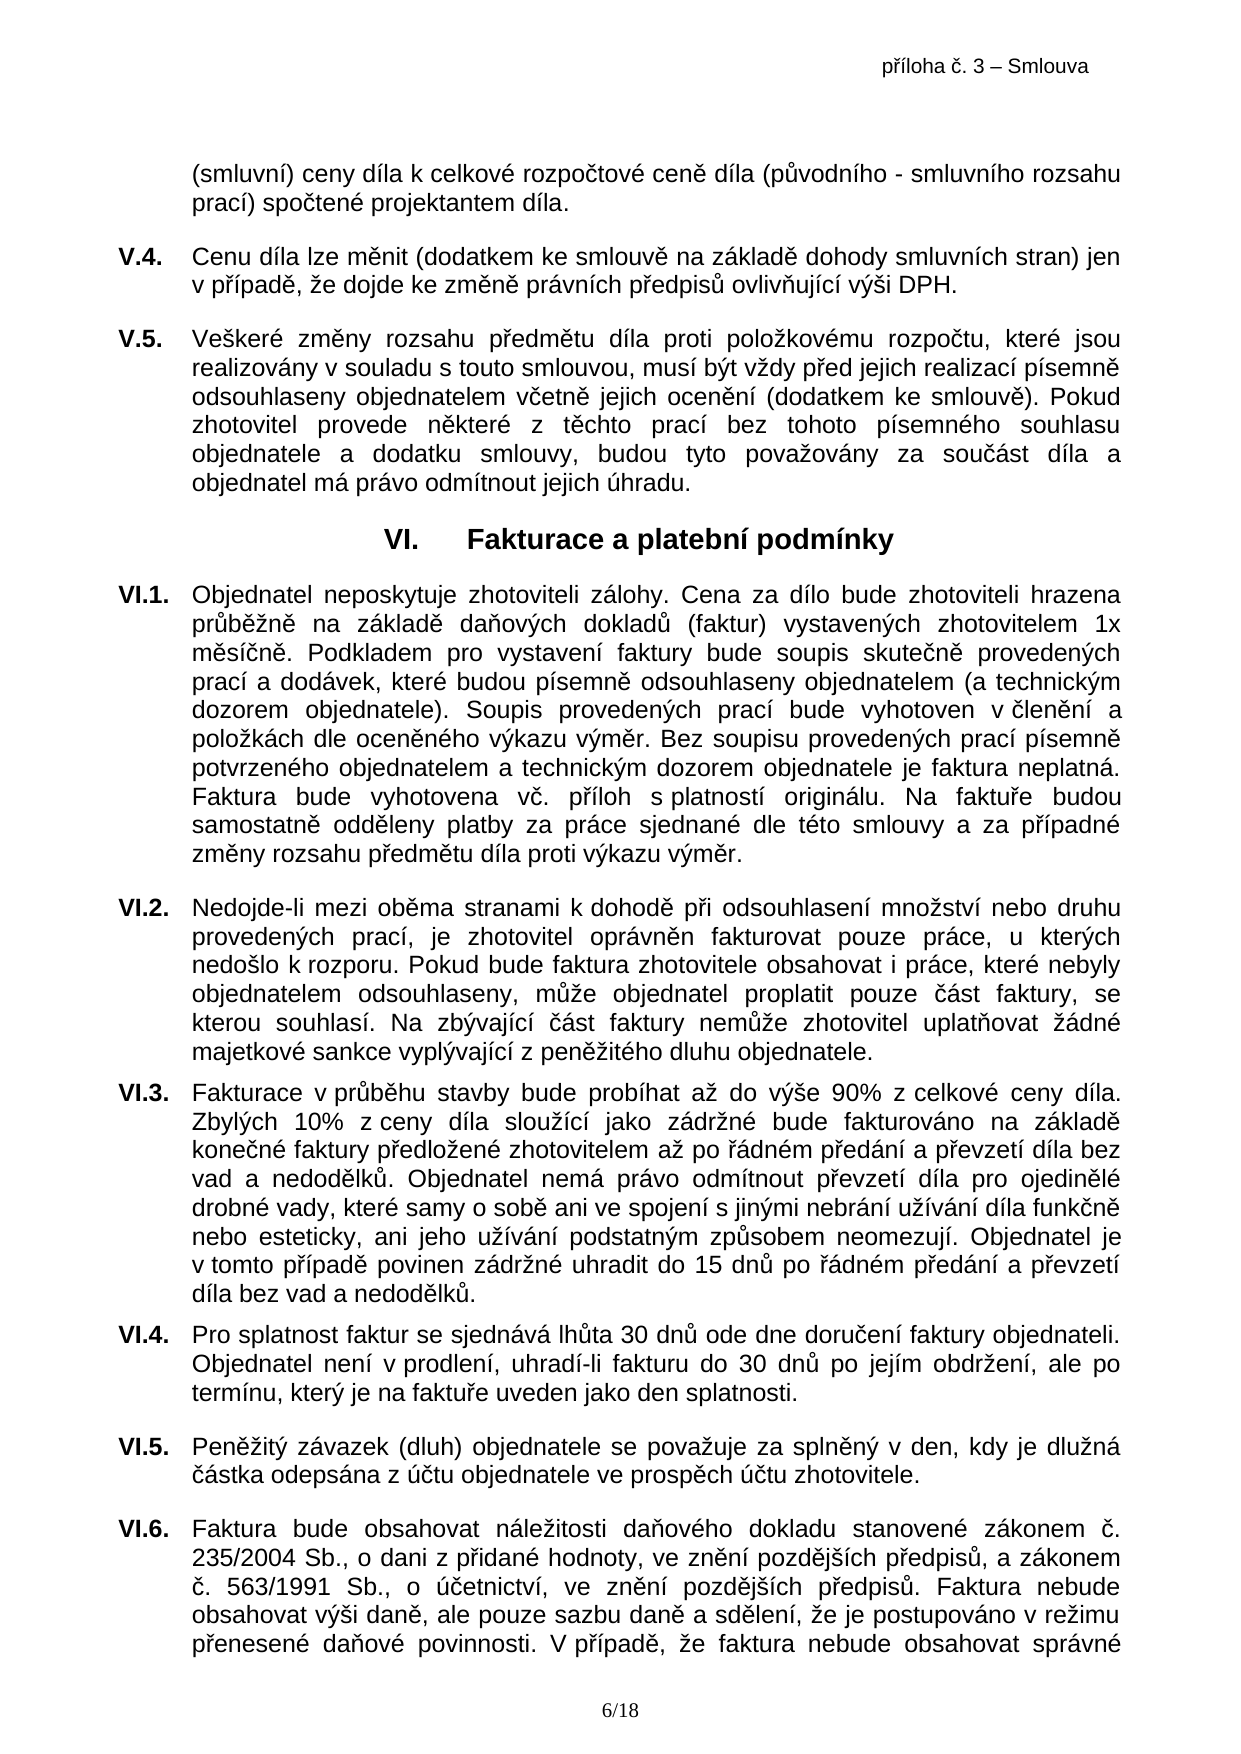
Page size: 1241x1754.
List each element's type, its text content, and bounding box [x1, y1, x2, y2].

text VI.5. Peněžitý závazek (dluh) objednatele se považuje za splněný v den, kdy je dlužná částka odepsána z účtu objednatele ve prospěch účtu zhotovitele. [118, 1431, 1122, 1489]
text VI.3. Fakturace v průběhu stavby bude probíhat až do výše 90% z celkové ceny díla. Zbylých 10% z ceny díla sloužící jako zádržné bude fakturováno na základě konečné faktury předložené zhotovitelem až po řádném předání a převzetí díla bez vad a nedodělků. Objednatel nemá právo odmítnout převzetí díla pro ojedinělé drobné vady, které samy o sobě ani ve spojení s jinými nebrání užívání díla funkčně nebo esteticky, ani jeho užívání podstatným způsobem neomezují. Objednatel je v tomto případě povinen zádržné uhradit do 15 dnů po řádném předání a převzetí díla bez vad a nedodělků. [118, 1078, 1122, 1308]
text VI.4. Pro splatnost faktur se sjednává lhůta 30 dnů ode dne doručení faktury objednateli. Objednatel není v prodlení, uhradí-li fakturu do 30 dnů po jejím obdržení, ale po termínu, který je na faktuře uveden jako den splatnosti. [118, 1320, 1122, 1406]
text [118, 159, 1122, 217]
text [118, 1514, 1122, 1658]
text V.5. Veškeré změny rozsahu předmětu díla proti položkovému rozpočtu, které jsou realizovány v souladu s touto smlouvou, musí být vždy před jejich realizací písemně odsouhlaseny objednatelem včetně jejich ocenění (dodatkem ke smlouvě). Pokud zhotovitel provede některé z těchto prací bez tohoto písemného souhlasu objednatele a dodatku smlouvy, budou tyto považovány za součást díla a objednatel má právo odmítnout jejich úhradu. [118, 324, 1122, 497]
subtitle Fakturace a platební podmínky [156, 522, 1122, 555]
text VI.2. Nedojde-li mezi oběma stranami k dohodě při odsouhlasení množství nebo druhu provedených prací, je zhotovitel oprávněn fakturovat pouze práce, u kterých nedošlo k rozporu. Pokud bude faktura zhotovitele obsahovat i práce, které nebyly objednatelem odsouhlaseny, může objednatel proplatit pouze část faktury, se kterou souhlasí. Na zbývající část faktury nemůže zhotovitel uplatňovat žádné majetkové sankce vyplývající z peněžitého dluhu objednatele. [118, 893, 1122, 1065]
text VI.1. Objednatel neposkytuje zhotoviteli zálohy. Cena za dílo bude zhotoviteli hrazena průběžně na základě daňových dokladů (faktur) vystavených zhotovitelem 1x měsíčně. Podkladem pro vystavení faktury bude soupis skutečně provedených prací a dodávek, které budou písemně odsouhlaseny objednatelem (a technickým dozorem objednatele). Soupis provedených prací bude vyhotoven v členění a položkách dle oceněného výkazu výměr. Bez soupisu provedených prací písemně potvrzeného objednatelem a technickým dozorem objednatele je faktura neplatná. Faktura bude vyhotovena vč. příloh s platností originálu. Na faktuře budou samostatně odděleny platby za práce sjednané dle této smlouvy a za případné změny rozsahu předmětu díla proti výkazu výměr. [118, 580, 1122, 868]
text V.4. Cenu díla lze měnit (dodatkem ke smlouvě na základě dohody smluvních stran) jen v případě, že dojde ke změně právních předpisů ovlivňující výši DPH. [118, 242, 1122, 299]
